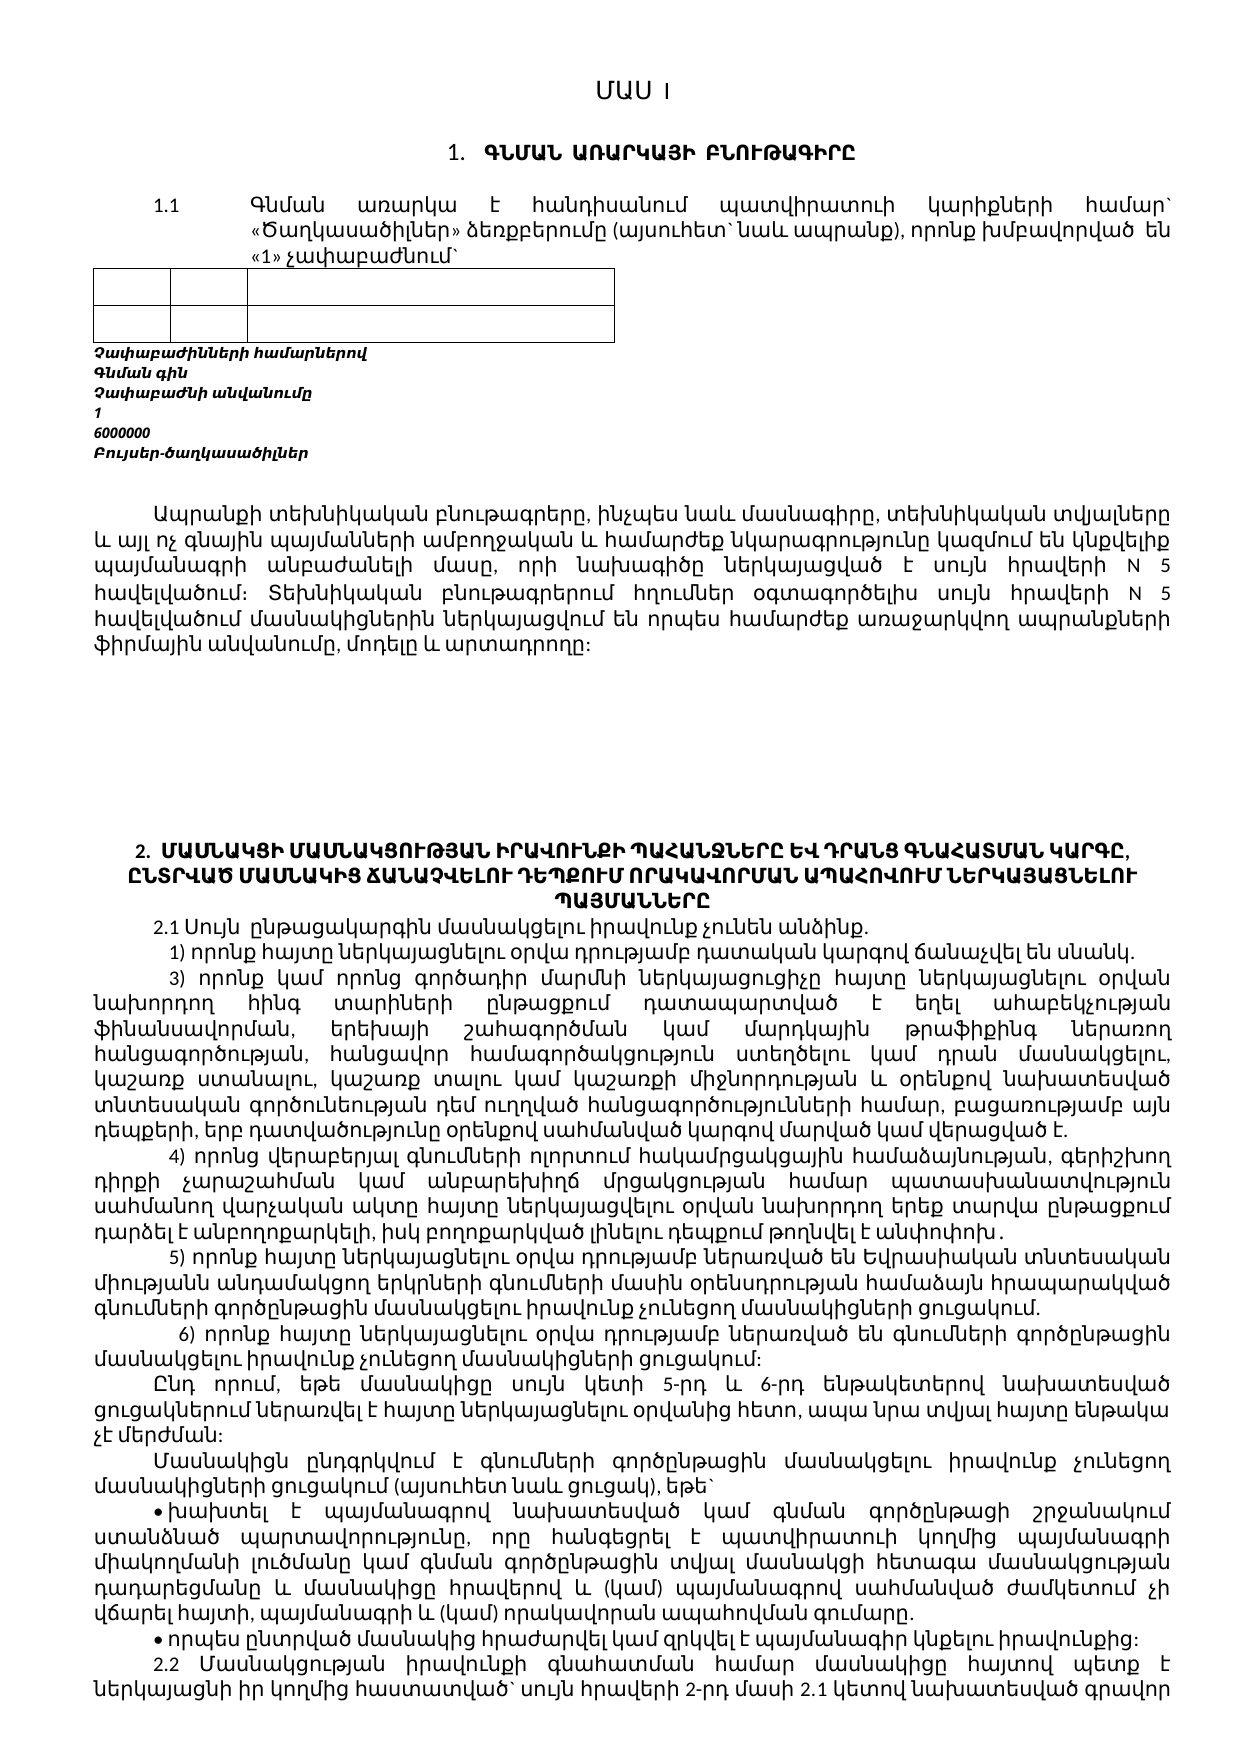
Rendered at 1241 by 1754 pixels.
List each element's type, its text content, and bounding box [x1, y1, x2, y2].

text 6) որոնք հայտը ներկայացնելու օրվա դրությամբ ներառված են գնումների գործընթացին մասնակցելու իրավունք չունեցող մասնակիցների ցուցակում: [94, 1321, 1171, 1372]
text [94, 1651, 1171, 1702]
list ԳՆՄԱՆ ԱՌԱՐԿԱՅԻ ԲՆՈՒԹԱԳԻՐԸ [131, 136, 1171, 167]
text 1) որոնք հայտը ներկայացնելու օրվա դրությամբ դատական կարգով ճանաչվել են սնանկ. [94, 939, 1171, 965]
subtitle Գնման առարկա է հանդիսանում պատվիրատուի կարիքների համար` «Ծաղկասածիլներ» ձեռքբերումը (այսուհետ` նաև ապրանք), որոնք խմբավորված են «1» չափաբաժնում` [153, 192, 1171, 268]
text • որպես ընտրված մասնակից հրաժարվել կամ զրկվել է պայմանագիր կնքելու իրավունքից: [94, 1626, 1171, 1651]
text Ապրանքի տեխնիկական բնութագրերը, ինչպես նաև մասնագիրը, տեխնիկական տվյալները և այլ ոչ գնային պայմանների ամբողջական և համարժեք նկարագրությունը կազմում են կնքվելիք պայմանագրի անբաժանելի մասը, որի նախագիծը ներկայացված է սույն հրավերի N 5 հավելվածում։ Տեխնիկական բնութագրերում հղումներ օգտագործելիս սույն հրավերի N 5 հավելվածում մասնակիցներին ներկայացվում են որպես համարժեք առաջարկվող ապրանքների ֆիրմային անվանումը, մոդելը և արտադրողը: [94, 501, 1171, 657]
text 5) որոնք հայտը ներկայացնելու օրվա դրությամբ ներառված են Եվրասիական տնտեսական միությանն անդամակցող երկրների գնումների մասին օրենսդրության համաձայն հրապարակված գնումների գործընթացին մասնակցելու իրավունք չունեցող մասնակիցների ցուցակում. [94, 1244, 1171, 1321]
text 2. ՄԱՍՆԱԿՑԻ ՄԱՍՆԱԿՑՈՒԹՅԱՆ ԻՐԱՎՈՒՆՔԻ ՊԱՀԱՆՋՆԵՐԸ ԵՎ ԴՐԱՆՑ ԳՆԱՀԱՏՄԱՆ ԿԱՐԳԸ, ԸՆՏՐՎԱԾ ՄԱՍՆԱԿԻՑ ՃԱՆԱՉՎԵԼՈՒ ԴԵՊՔՈՒՄ ՈՐԱԿԱՎՈՐՄԱՆ ԱՊԱՀՈՎՈՒՄ ՆԵՐԿԱՅԱՑՆԵԼՈՒ ՊԱՅՄԱՆՆԵՐԸ [94, 838, 1171, 914]
text 2.1 Սույն ընթացակարգին մասնակցելու իրավունք չունեն անձինք. [94, 914, 1171, 939]
text 3) որոնք կամ որոնց գործադիր մարմնի ներկայացուցիչը հայտը ներկայացնելու օրվան նախորդող հինգ տարիների ընթացքում դատապարտված է եղել ահաբեկչության ֆինանսավորման, երեխայի շահագործման կամ մարդկային թրաֆիքինգ ներառող հանցագործության, հանցավոր համագործակցություն ստեղծելու կամ դրան մասնակցելու, կաշառք ստանալու, կաշառք տալու կամ կաշառքի միջնորդության և օրենքով նախատեսված տնտեսական գործունեության դեմ ուղղված հանցագործությունների համար, բացառությամբ այն դեպքերի, երբ դատվածությունը օրենքով սահմանված կարգով մարված կամ վերացված է. [94, 965, 1171, 1143]
text Մասնակիցն ընդգրկվում է գնումների գործընթացին մասնակցելու իրավունք չունեցող մասնակիցների ցուցակում (այսուհետ նաև ցուցակ), եթե` [94, 1448, 1171, 1499]
text ՄԱՍ I [94, 75, 1171, 106]
text Ընդ որում, եթե մասնակիցը սույն կետի 5-րդ և 6-րդ ենթակետերով նախատեսված ցուցակներում ներառվել է հայտը ներկայացնելու օրվանից հետո, ապա նրա տվյալ հայտը ենթակա չէ մերժման: [94, 1372, 1171, 1448]
text • խախտել է պայմանագրով նախատեսված կամ գնման գործընթացի շրջանակում ստանձնած պարտավորությունը, որը հանգեցրել է պատվիրատուի կողմից պայմանագրի միակողմանի լուծմանը կամ գնման գործընթացին տվյալ մասնակցի հետագա մասնակցության դադարեցմանը և մասնակիցը հրավերով և (կամ) պայմանագրով սահմանված ժամկետում չի վճարել հայտի, պայմանագրի և (կամ) որակավորան ապահովման գումարը. [94, 1499, 1171, 1626]
text 4) որոնց վերաբերյալ գնումների ոլորտում հակամրցակցային համաձայնության, գերիշխող դիրքի չարաշահման կամ անբարեխիղճ մրցակցության համար պատասխանատվություն սահմանող վարչական ակտը հայտը ներկայացվելու օրվան նախորդող երեք տարվա ընթացքում դարձել է անբողոքարկելի, իսկ բողոքարկված լինելու դեպքում թողնվել է անփոփոխ․ [94, 1143, 1171, 1244]
